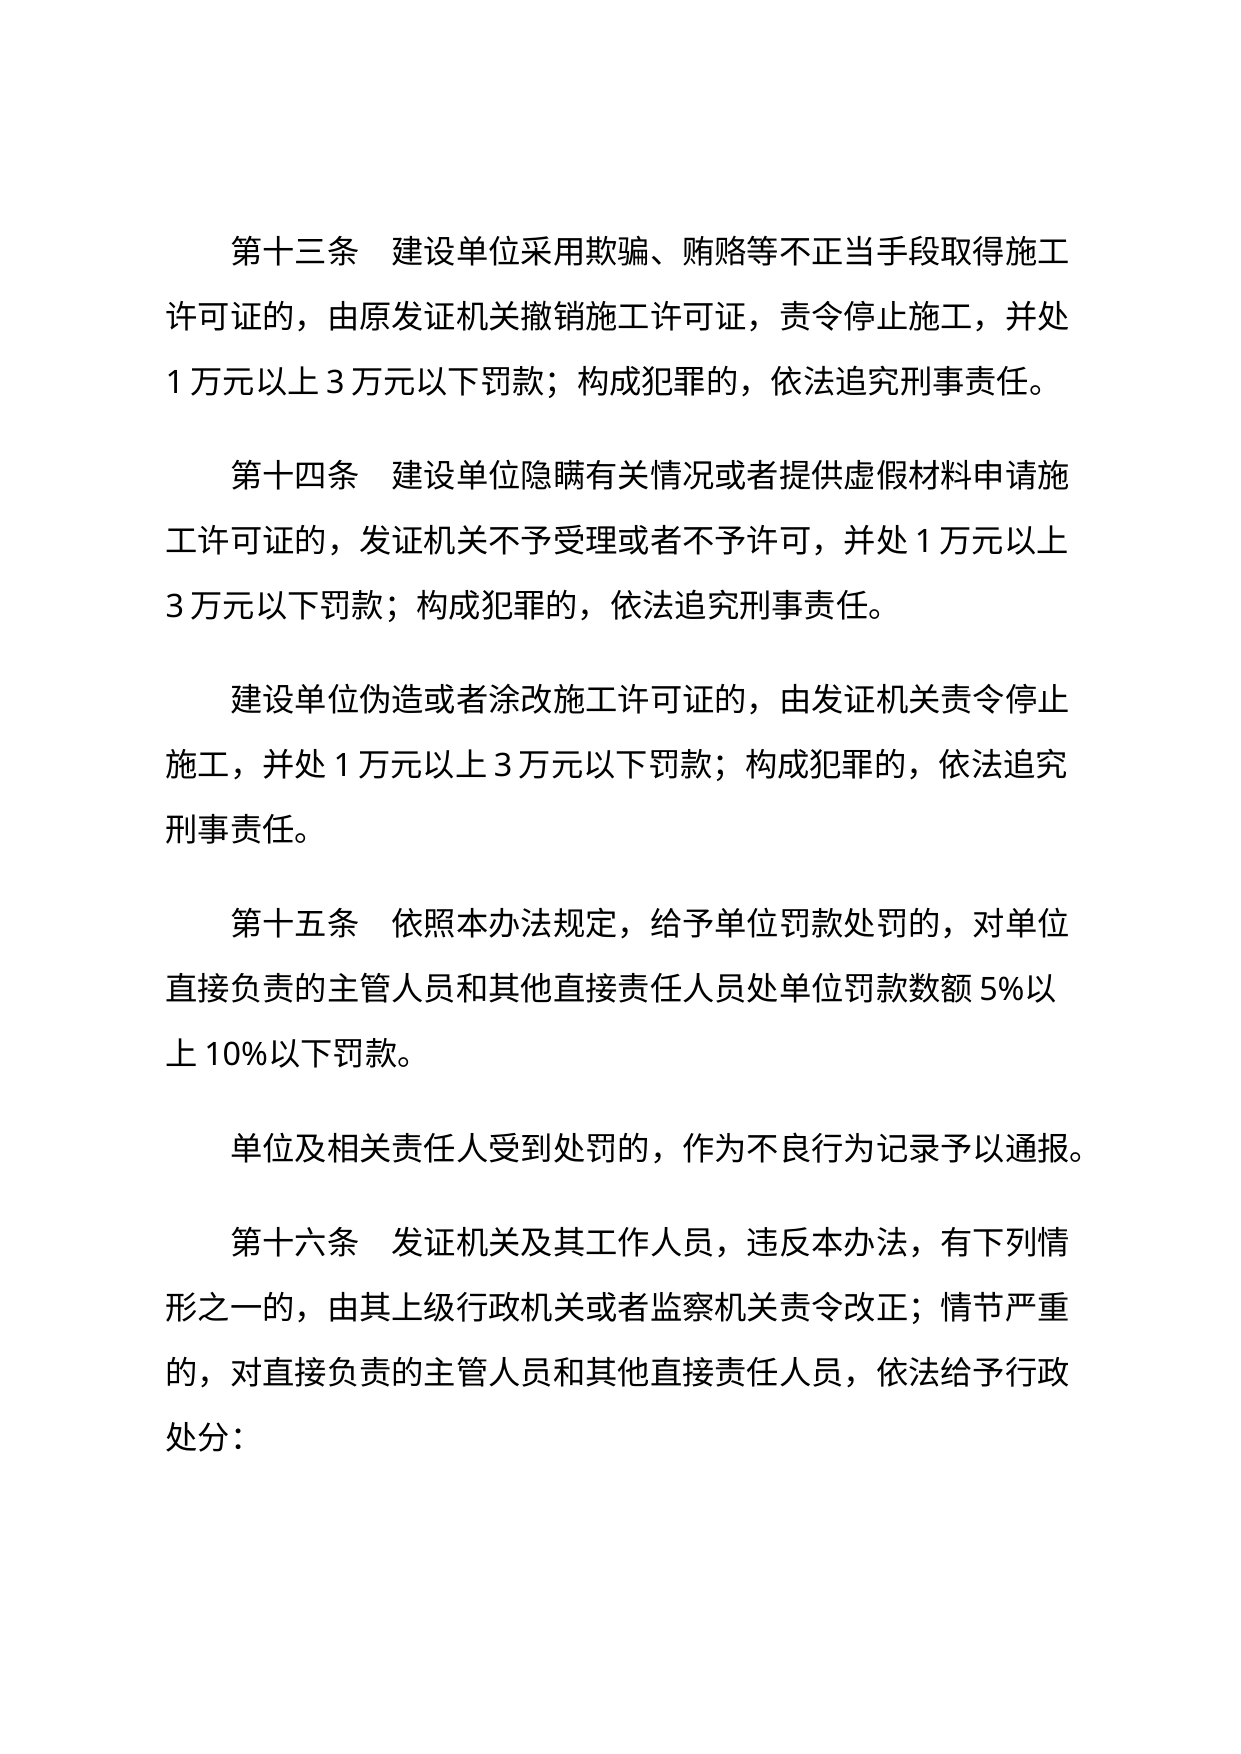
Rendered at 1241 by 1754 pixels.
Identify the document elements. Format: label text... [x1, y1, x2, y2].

text 第十五条 依照本办法规定，给予单位罚款处罚的，对单位直接负责的主管人员和其他直接责任人员处单位罚款数额5%以上10%以下罚款。 [165, 889, 1087, 1084]
text 建设单位伪造或者涂改施工许可证的，由发证机关责令停止施工，并处1万元以上3万元以下罚款；构成犯罪的，依法追究刑事责任。 [165, 665, 1087, 860]
text 第十四条 建设单位隐瞒有关情况或者提供虚假材料申请施工许可证的，发证机关不予受理或者不予许可，并处1万元以上3万元以下罚款；构成犯罪的，依法追究刑事责任。 [165, 441, 1087, 636]
text 第十六条 发证机关及其工作人员，违反本办法，有下列情形之一的，由其上级行政机关或者监察机关责令改正；情节严重的，对直接负责的主管人员和其他直接责任人员，依法给予行政处分： [165, 1207, 1087, 1467]
text 单位及相关责任人受到处罚的，作为不良行为记录予以通报。 [165, 1113, 1087, 1178]
text 第十三条 建设单位采用欺骗、贿赂等不正当手段取得施工许可证的，由原发证机关撤销施工许可证，责令停止施工，并处1万元以上3万元以下罚款；构成犯罪的，依法追究刑事责任。 [165, 217, 1087, 412]
